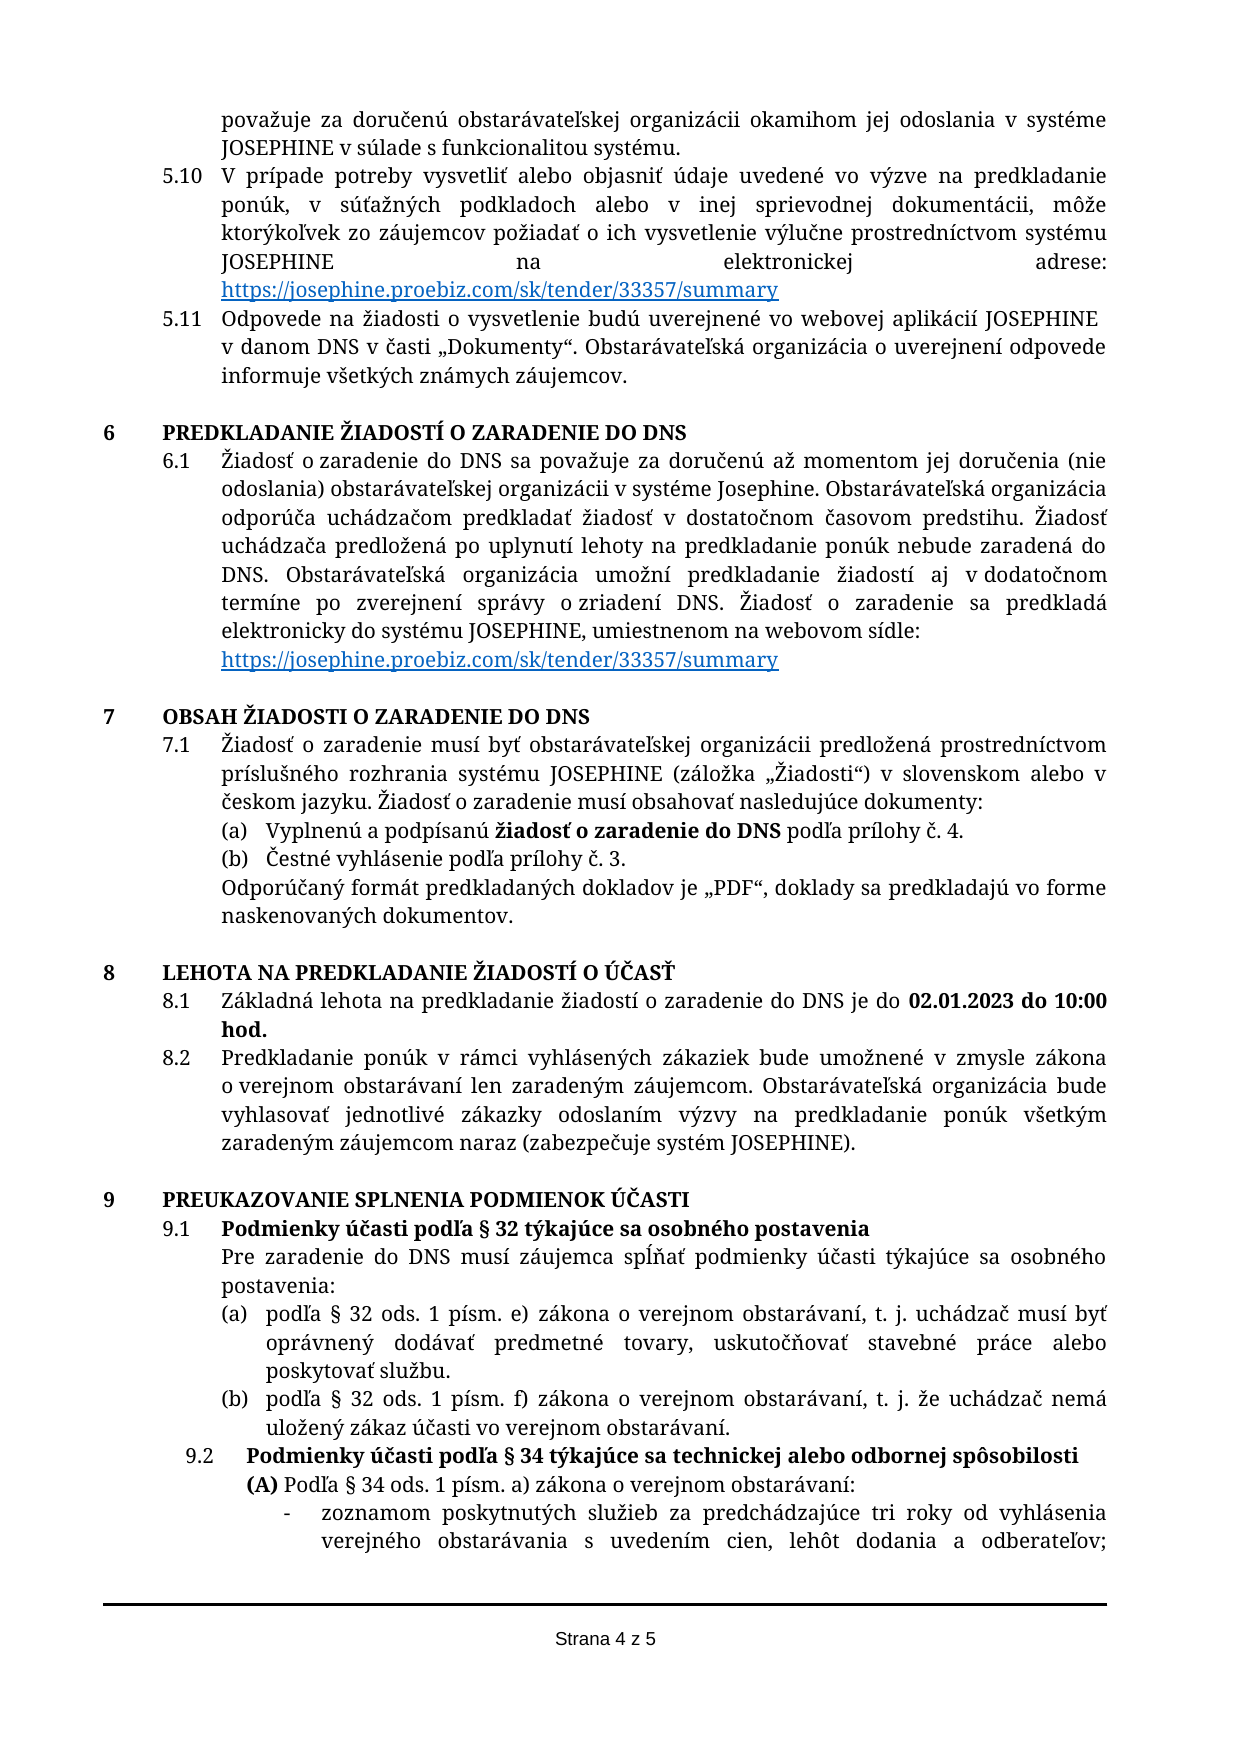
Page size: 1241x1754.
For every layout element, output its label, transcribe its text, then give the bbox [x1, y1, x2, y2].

list V prípade potreby vysvetliť alebo objasniť údaje uvedené vo výzve na predkladanie ponúk, v súťažných podkladoch alebo v inej sprievodnej dokumentácii, môže ktorýkoľvek zo záujemcov požiadať o ich vysvetlenie výlučne prostredníctvom systému JOSEPHINE na elektronickej adrese: https://josephine.proebiz.com/sk/tender/33357/summary [162, 162, 1107, 304]
list podľa § 32 ods. 1 písm. f) zákona o verejnom obstarávaní, t. j. že uchádzač nemá uložený zákaz účasti vo verejnom obstarávaní. [221, 1384, 1107, 1441]
list Lehota na predkladanie žiadostí o účasť [103, 958, 1107, 986]
list Základná lehota na predkladanie žiadostí o zaradenie do DNS je do 02.01.2023 do 10:00 hod. [162, 986, 1107, 1043]
list Predkladanie žiadostí o zaradenie do DNS [103, 418, 1107, 446]
text Pre zaradenie do DNS musí záujemca spĺňať podmienky účasti týkajúce sa osobného postavenia: [162, 1242, 1107, 1299]
list Podmienky účasti podľa § 34 týkajúce sa technickej alebo odbornej spôsobilosti [185, 1441, 1107, 1470]
list Čestné vyhlásenie podľa prílohy č. 3. [221, 844, 1107, 873]
list Vyplnenú a podpísanú žiadosť o zaradenie do DNS podľa prílohy č. 4. [221, 816, 1107, 844]
list https://josephine.proebiz.com/sk/tender/33357/summary [221, 645, 1107, 673]
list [283, 1498, 1107, 1555]
text Odporúčaný formát predkladaných dokladov je „PDF“, doklady sa predkladajú vo forme naskenovaných dokumentov. [221, 873, 1107, 929]
list Podmienky účasti podľa § 32 týkajúce sa osobného postavenia [162, 1214, 1107, 1242]
list Obsah žiadosti o zaradenie do dns [103, 702, 1107, 730]
list Podľa § 34 ods. 1 písm. a) zákona o verejnom obstarávaní: [246, 1470, 1107, 1498]
list Žiadosť o zaradenie musí byť obstarávateľskej organizácii predložená prostredníctvom príslušného rozhrania systému JOSEPHINE (záložka „Žiadosti“) v slovenskom alebo v českom jazyku. Žiadosť o zaradenie musí obsahovať nasledujúce dokumenty: [162, 730, 1107, 816]
list Odpovede na žiadosti o vysvetlenie budú uverejnené vo webovej aplikácií JOSEPHINE v danom DNS v časti „Dokumenty“. Obstarávateľská organizácia o uverejnení odpovede informuje všetkých známych záujemcov. [162, 304, 1107, 389]
list Žiadosť o zaradenie do DNS sa považuje za doručenú až momentom jej doručenia (nie odoslania) obstarávateľskej organizácii v systéme Josephine. Obstarávateľská organizácia odporúča uchádzačom predkladať žiadosť v dostatočnom časovom predstihu. Žiadosť uchádzača predložená po uplynutí lehoty na predkladanie ponúk nebude zaradená do DNS. Obstarávateľská organizácia umožní predkladanie žiadostí aj v dodatočnom termíne po zverejnení správy o zriadení DNS. Žiadosť o zaradenie sa predkladá elektronicky do systému JOSEPHINE, umiestnenom na webovom sídle: [162, 446, 1107, 645]
list podľa § 32 ods. 1 písm. e) zákona o verejnom obstarávaní, t. j. uchádzač musí byť oprávnený dodávať predmetné tovary, uskutočňovať stavebné práce alebo poskytovať službu. [221, 1299, 1107, 1384]
list Predkladanie ponúk v rámci vyhlásených zákaziek bude umožnené v zmysle zákona o verejnom obstarávaní len zaradeným záujemcom. Obstarávateľská organizácia bude vyhlasovať jednotlivé zákazky odoslaním výzvy na predkladanie ponúk všetkým zaradeným záujemcom naraz (zabezpečuje systém JOSEPHINE). [162, 1043, 1107, 1157]
list Preukazovanie splnenia podmienok účasti [103, 1185, 1107, 1214]
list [162, 105, 1107, 162]
